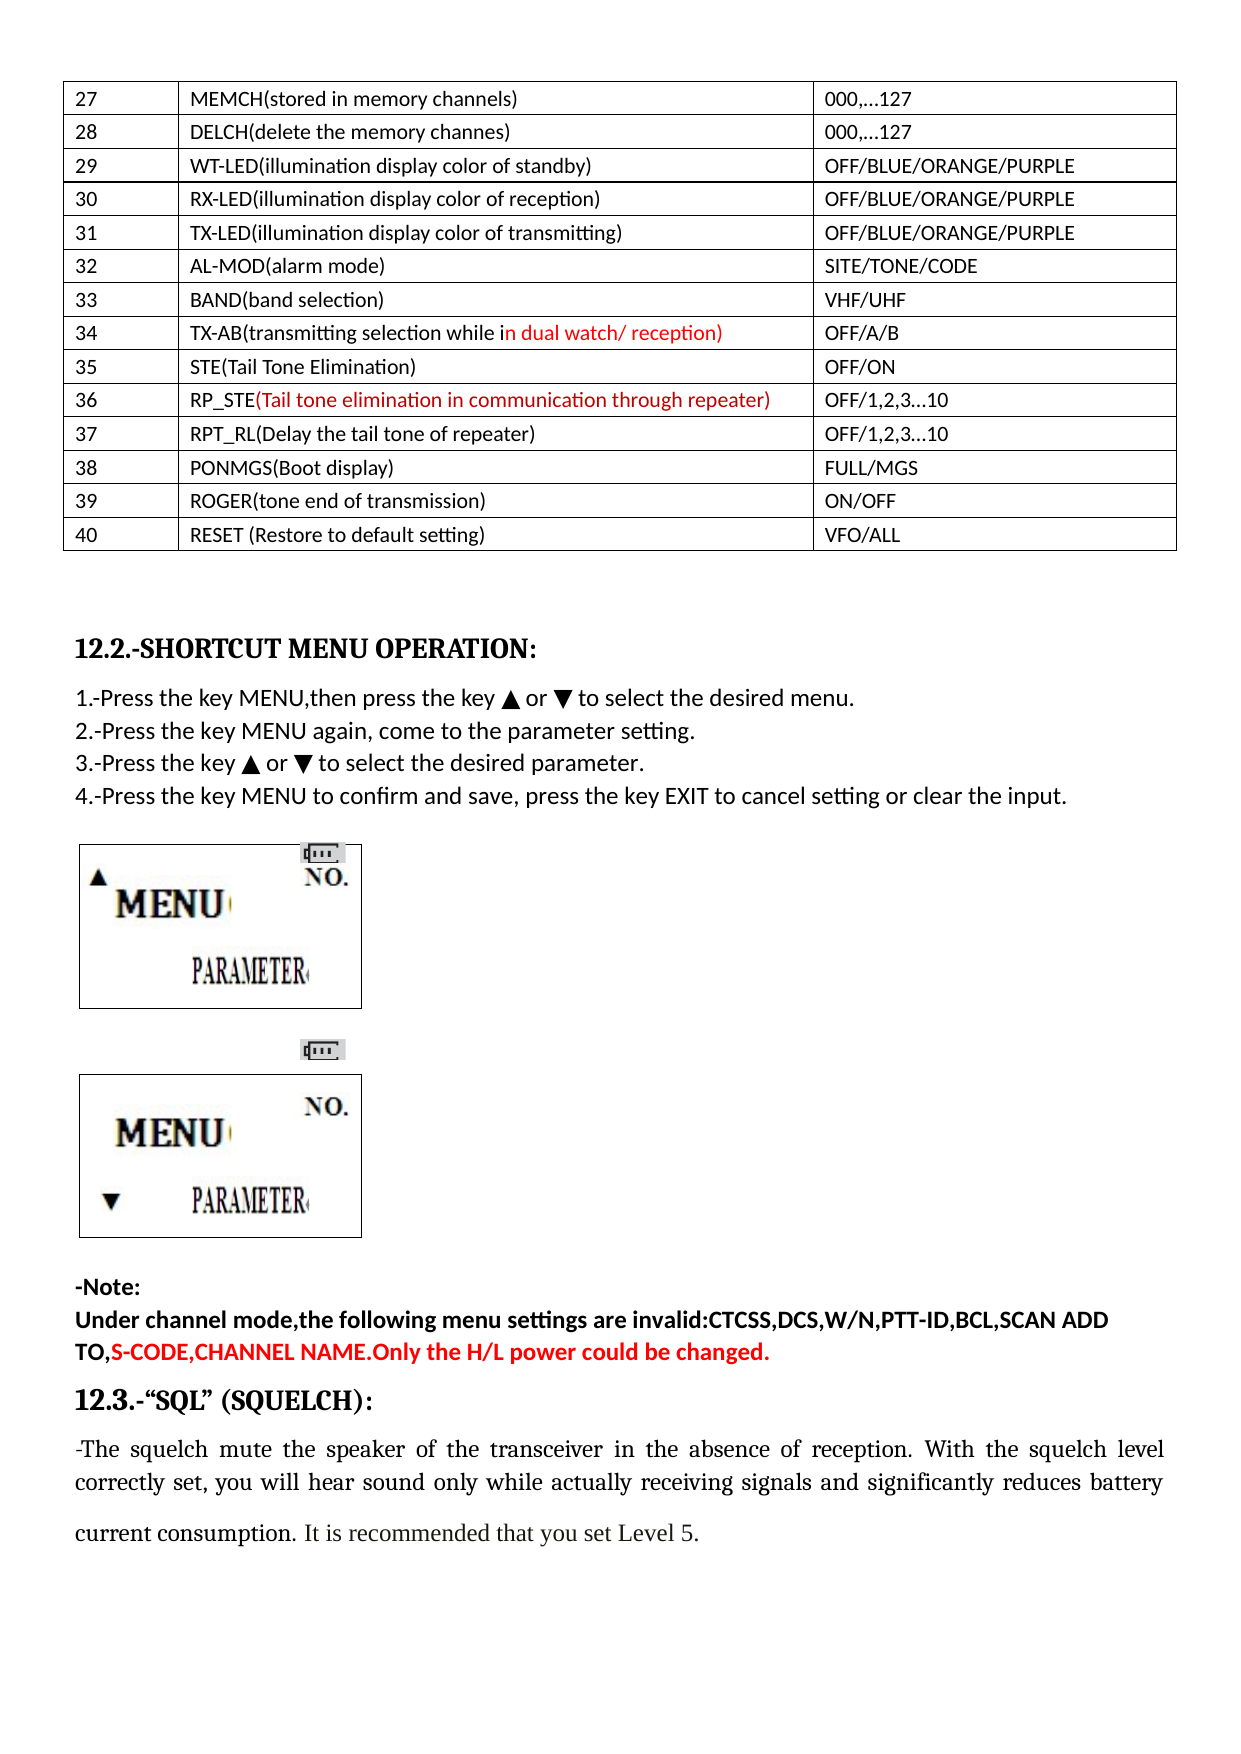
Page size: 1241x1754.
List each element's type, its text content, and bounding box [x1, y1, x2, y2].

table_cell 35 [64, 350, 178, 383]
table_cell FULL/MGS [814, 451, 1176, 483]
table_cell STE(Tail Tone Elimination) [179, 350, 813, 383]
table_cell DELCH(delete the memory channes) [179, 115, 813, 148]
table_cell 30 [64, 183, 178, 215]
table_cell RP_STE(Tail tone elimination in communication through repeater) [179, 384, 813, 416]
table_cell MEMCH(stored in memory channels) [179, 82, 813, 114]
table_cell 40 [64, 518, 178, 550]
text 12.3.-“SQL” (SQUELCH): [75, 1368, 1165, 1433]
text -Note: [75, 1271, 1165, 1303]
picture [300, 1092, 354, 1124]
table_cell 32 [64, 250, 178, 282]
table_cell OFF/BLUE/ORANGE/PURPLE [814, 149, 1176, 181]
table_cell OFF/BLUE/ORANGE/PURPLE [814, 183, 1176, 215]
table_cell OFF/A/B [814, 317, 1176, 349]
table_cell 000,…127 [814, 82, 1176, 114]
picture [112, 1104, 232, 1158]
table_cell WT-LED(illumination display color of standby) [179, 149, 813, 181]
table_cell RX-LED(illumination display color of reception) [179, 183, 813, 215]
table_cell RPT_RL(Delay the tail tone of repeater) [179, 417, 813, 450]
table_cell 28 [64, 115, 178, 148]
text 2.-Press the key MENU again, come to the parameter setting. [75, 714, 1165, 746]
text 1.-Press the key MENU,then press the key ▲ or ▼ to select the desired menu. [75, 681, 1165, 714]
picture [81, 863, 232, 929]
table_cell ROGER(tone end of transmission) [179, 484, 813, 517]
table_cell 34 [64, 317, 178, 349]
table_cell VHF/UHF [814, 283, 1176, 316]
table_cell 27 [64, 82, 178, 114]
table_cell 31 [64, 216, 178, 248]
table_cell SITE/TONE/CODE [814, 250, 1176, 282]
text 4.-Press the key MENU to confirm and save, press the key EXIT to cancel setting or clear the input. [75, 779, 1165, 811]
table_cell OFF/ON [814, 350, 1176, 383]
table_cell 36 [64, 384, 178, 416]
table_cell TX-LED(illumination display color of transmitting) [179, 216, 813, 248]
table_cell 000,…127 [814, 115, 1176, 148]
table_cell 38 [64, 451, 178, 483]
table_cell AL-MOD(alarm mode) [179, 250, 813, 282]
table_cell 37 [64, 417, 178, 450]
table_cell RESET (Restore to default setting) [179, 518, 813, 550]
picture [100, 1186, 126, 1215]
text -The squelch mute the speaker of the transceiver in the absence of reception. With the squelch level correctly set, you will hear sound only while actually receiving signals and significantly reduces battery current consumption. It is recommended that you set Level 5. [75, 1433, 1165, 1563]
text 12.2.-SHORTCUT MENU OPERATION: [75, 616, 1165, 681]
table_cell ON/OFF [814, 484, 1176, 517]
table_cell 33 [64, 283, 178, 316]
table_cell 39 [64, 484, 178, 517]
table_cell BAND(band selection) [179, 283, 813, 316]
text 3.-Press the key ▲ or ▼ to select the desired parameter. [75, 746, 1165, 779]
table_cell OFF/1,2,3…10 [814, 417, 1176, 450]
picture [192, 1176, 310, 1223]
table_cell OFF/1,2,3…10 [814, 384, 1176, 416]
table_cell 29 [64, 149, 178, 181]
text Under channel mode,the following menu settings are invalid:CTCSS,DCS,W/N,PTT-ID,BCL,SCAN ADD TO,S-CODE,CHANNEL NAME.Only the H/L power could be changed. [75, 1303, 1165, 1368]
table_cell OFF/BLUE/ORANGE/PURPLE [814, 216, 1176, 248]
table_cell PONMGS(Boot display) [179, 451, 813, 483]
picture [300, 842, 354, 894]
table_header [80, 845, 361, 1007]
table_cell VFO/ALL [814, 518, 1176, 550]
table_header [80, 1075, 361, 1237]
table_cell TX-AB(transmitting selection while in dual watch/ reception) [179, 317, 813, 349]
picture [300, 1039, 346, 1060]
picture [192, 946, 310, 994]
